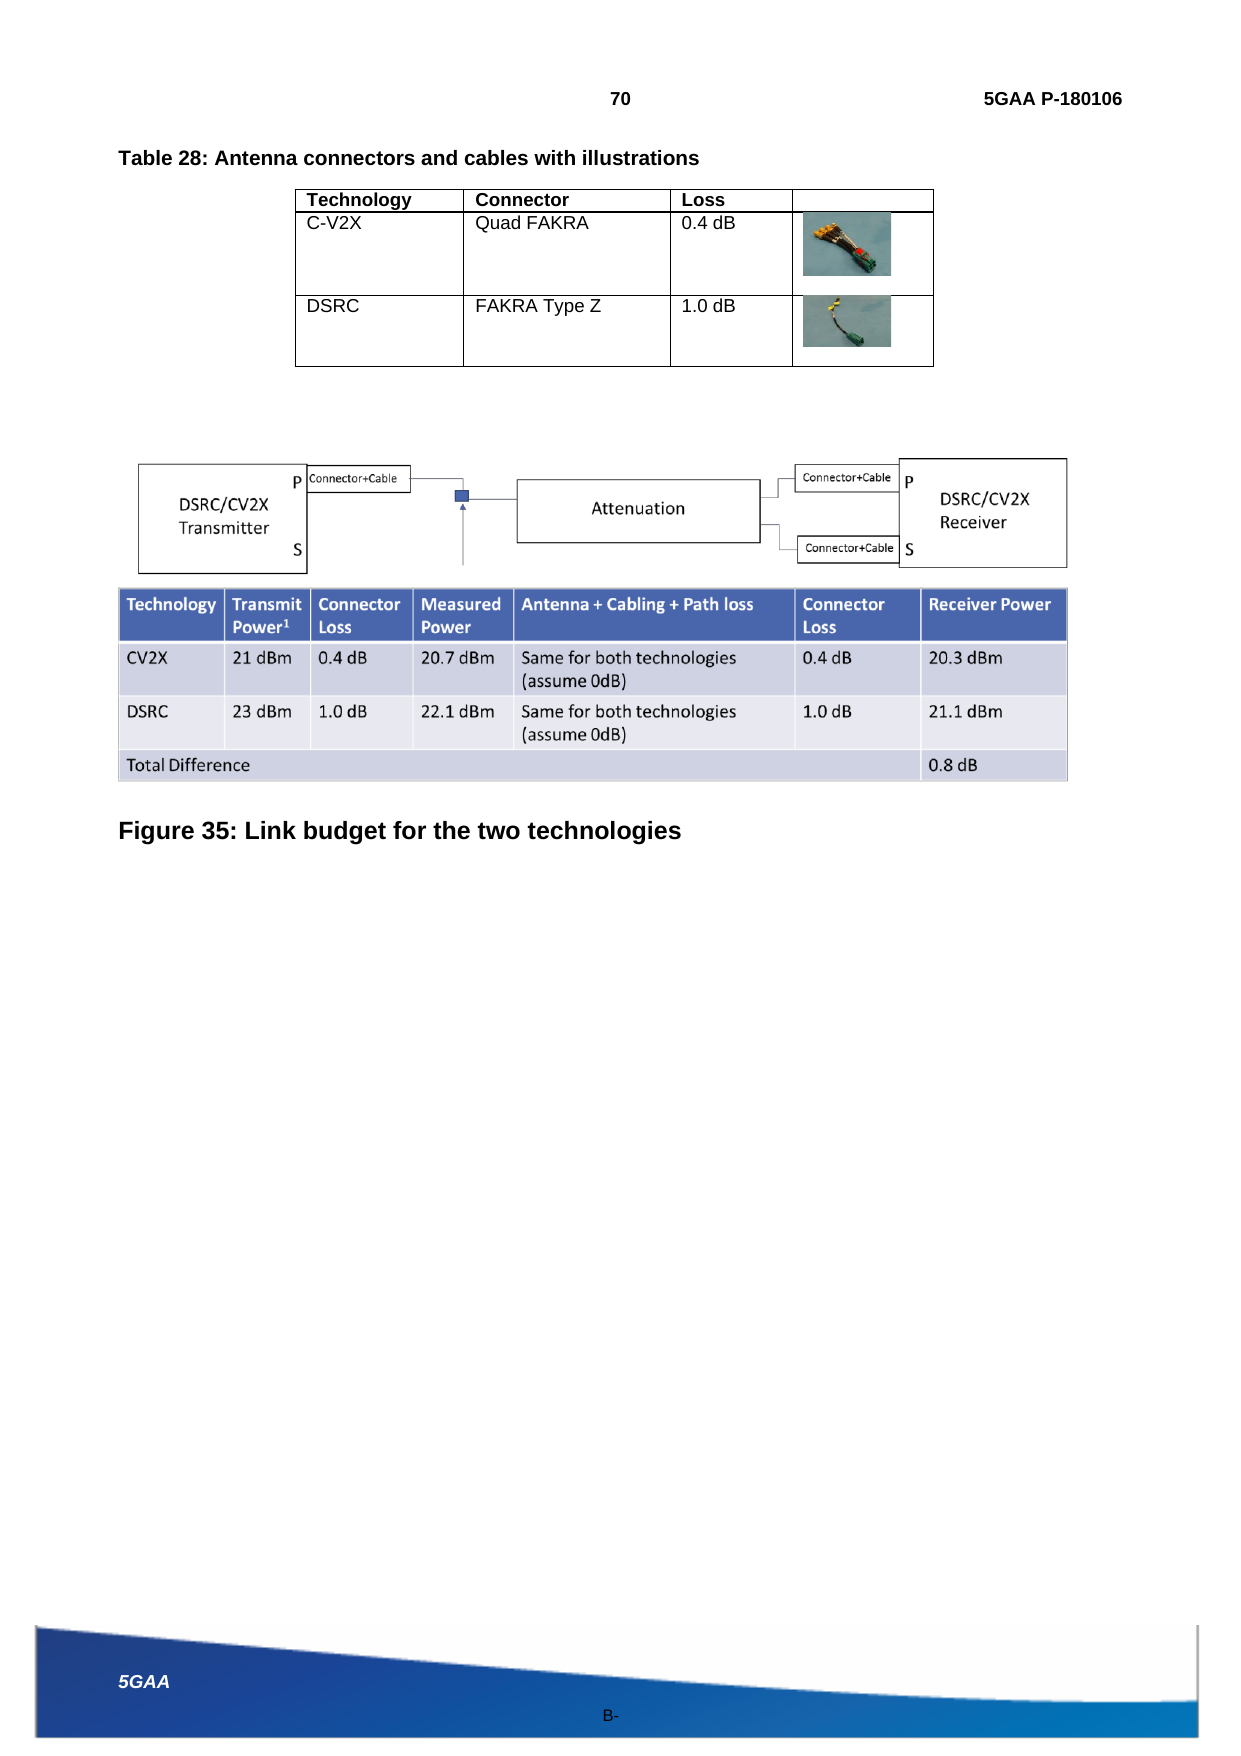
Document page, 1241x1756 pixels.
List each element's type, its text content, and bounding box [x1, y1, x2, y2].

subtitle Table 28: Antenna connectors and cables with illustrations [118, 146, 1240, 169]
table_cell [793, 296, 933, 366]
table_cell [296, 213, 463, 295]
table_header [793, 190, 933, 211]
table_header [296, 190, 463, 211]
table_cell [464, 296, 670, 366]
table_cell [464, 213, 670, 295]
picture [0, 1625, 1241, 1755]
picture [803, 212, 892, 276]
picture [118, 458, 1069, 788]
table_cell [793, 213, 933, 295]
text Figure 35: Link budget for the two technologies [118, 816, 1240, 844]
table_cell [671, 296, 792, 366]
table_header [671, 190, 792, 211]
picture [803, 295, 892, 347]
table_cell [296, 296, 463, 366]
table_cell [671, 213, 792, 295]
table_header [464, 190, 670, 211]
